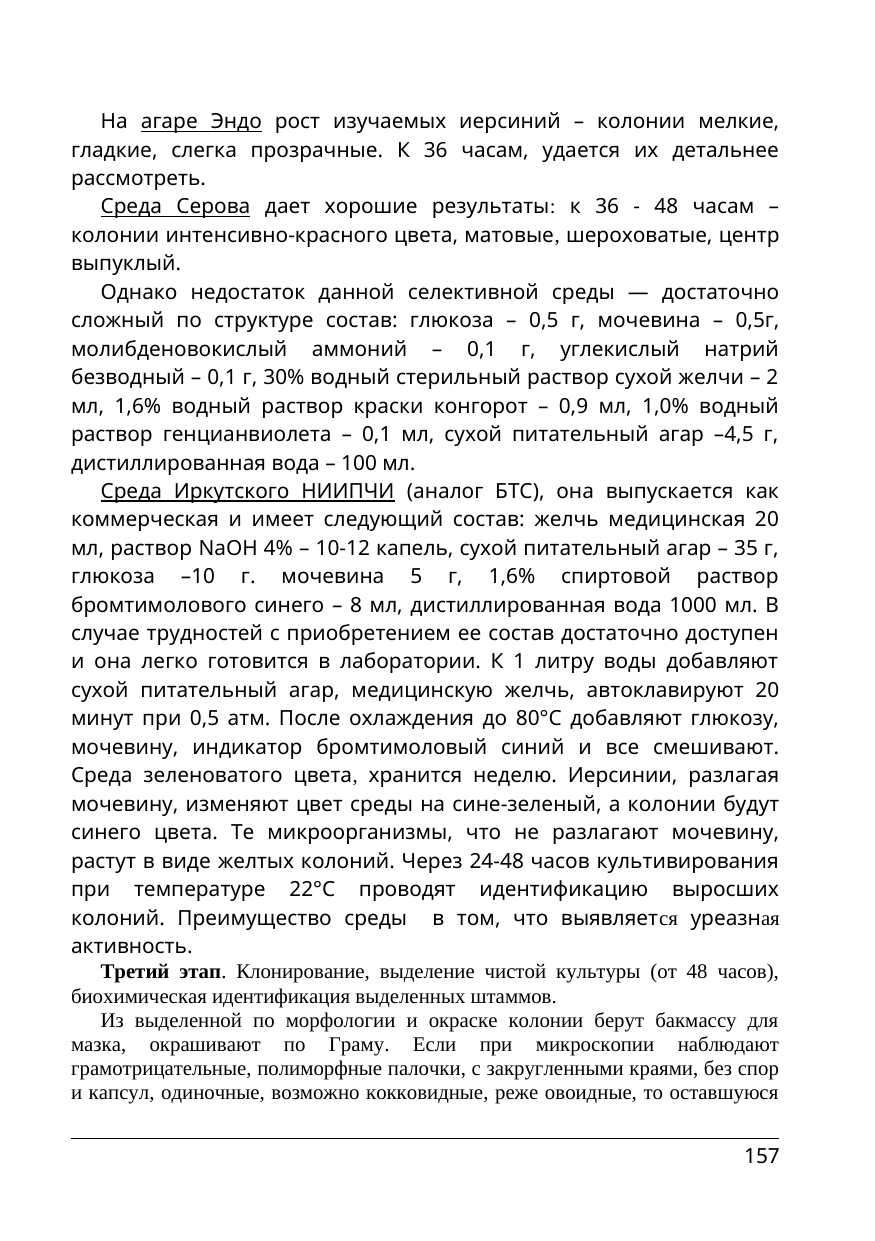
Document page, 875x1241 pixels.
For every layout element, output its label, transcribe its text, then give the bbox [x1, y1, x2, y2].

text Третий этап. Клонирование, выделение чистой культуры (от 48 часов), биохимическая идентификация выделенных штаммов. [71, 959, 779, 1008]
text Однако недостаток данной селективной среды — достаточно сложный по структуре состав: глюкоза – , мочевина – 0,5г, молибденовокислый аммоний – , углекислый натрий безводный – , 30% водный стерильный раствор сухой желчи – 2 мл, 1,6% водный раствор краски конгорот – 0,9 мл, 1,0% водный раствор генцианвиолета – 0,1 мл, сухой питательный агар –4,5 г, дистиллированная вода – 100 мл. [71, 277, 779, 476]
text Среда Иркутского НИИПЧИ (аналог БТС), она выпускается как коммерческая и имеет следующий состав: желчь медицинская 20 мл, раствор NaOH 4% – 10-12 капель, сухой питательный агар – , глюкоза –10 г. мочевина , 1,6% спиртовой раствор бромтимолового синего – 8 мл, дистиллированная вода 1000 мл. В случае трудностей с приобретением ее состав достаточно доступен и она легко готовится в лаборатории. К 1 литру воды добавляют сухой питательный агар, медицинскую желчь, автоклавируют 20 минут при 0,5 атм. После охлаждения до 80°С добавляют глюкозу, мочевину, индикатор бромтимоловый синий и все смешивают. Среда зеленоватого цвета, хранится неделю. Иерсинии, разлагая мочевину, изменяют цвет среды на сине-зеленый, а колонии будут синего цвета. Те микроорганизмы, что не разлагают мочевину, растут в виде желтых колоний. Через 24-48 часов культивирования при температуре 22°С проводят идентификацию выросших колоний. Преимущество среды в том, что выявляется уреазная активность. [71, 476, 779, 959]
text Среда Серова дает хорошие результаты: к 36 - 48 часам – колонии интенсивно-красного цвета, матовые, шероховатые, центр выпуклый. [71, 192, 779, 277]
text На агаре Эндо рост изучаемых иерсиний – колонии мелкие, гладкие, слегка прозрачные. К 36 часам, удается их детальнее рассмотреть. [71, 106, 779, 192]
